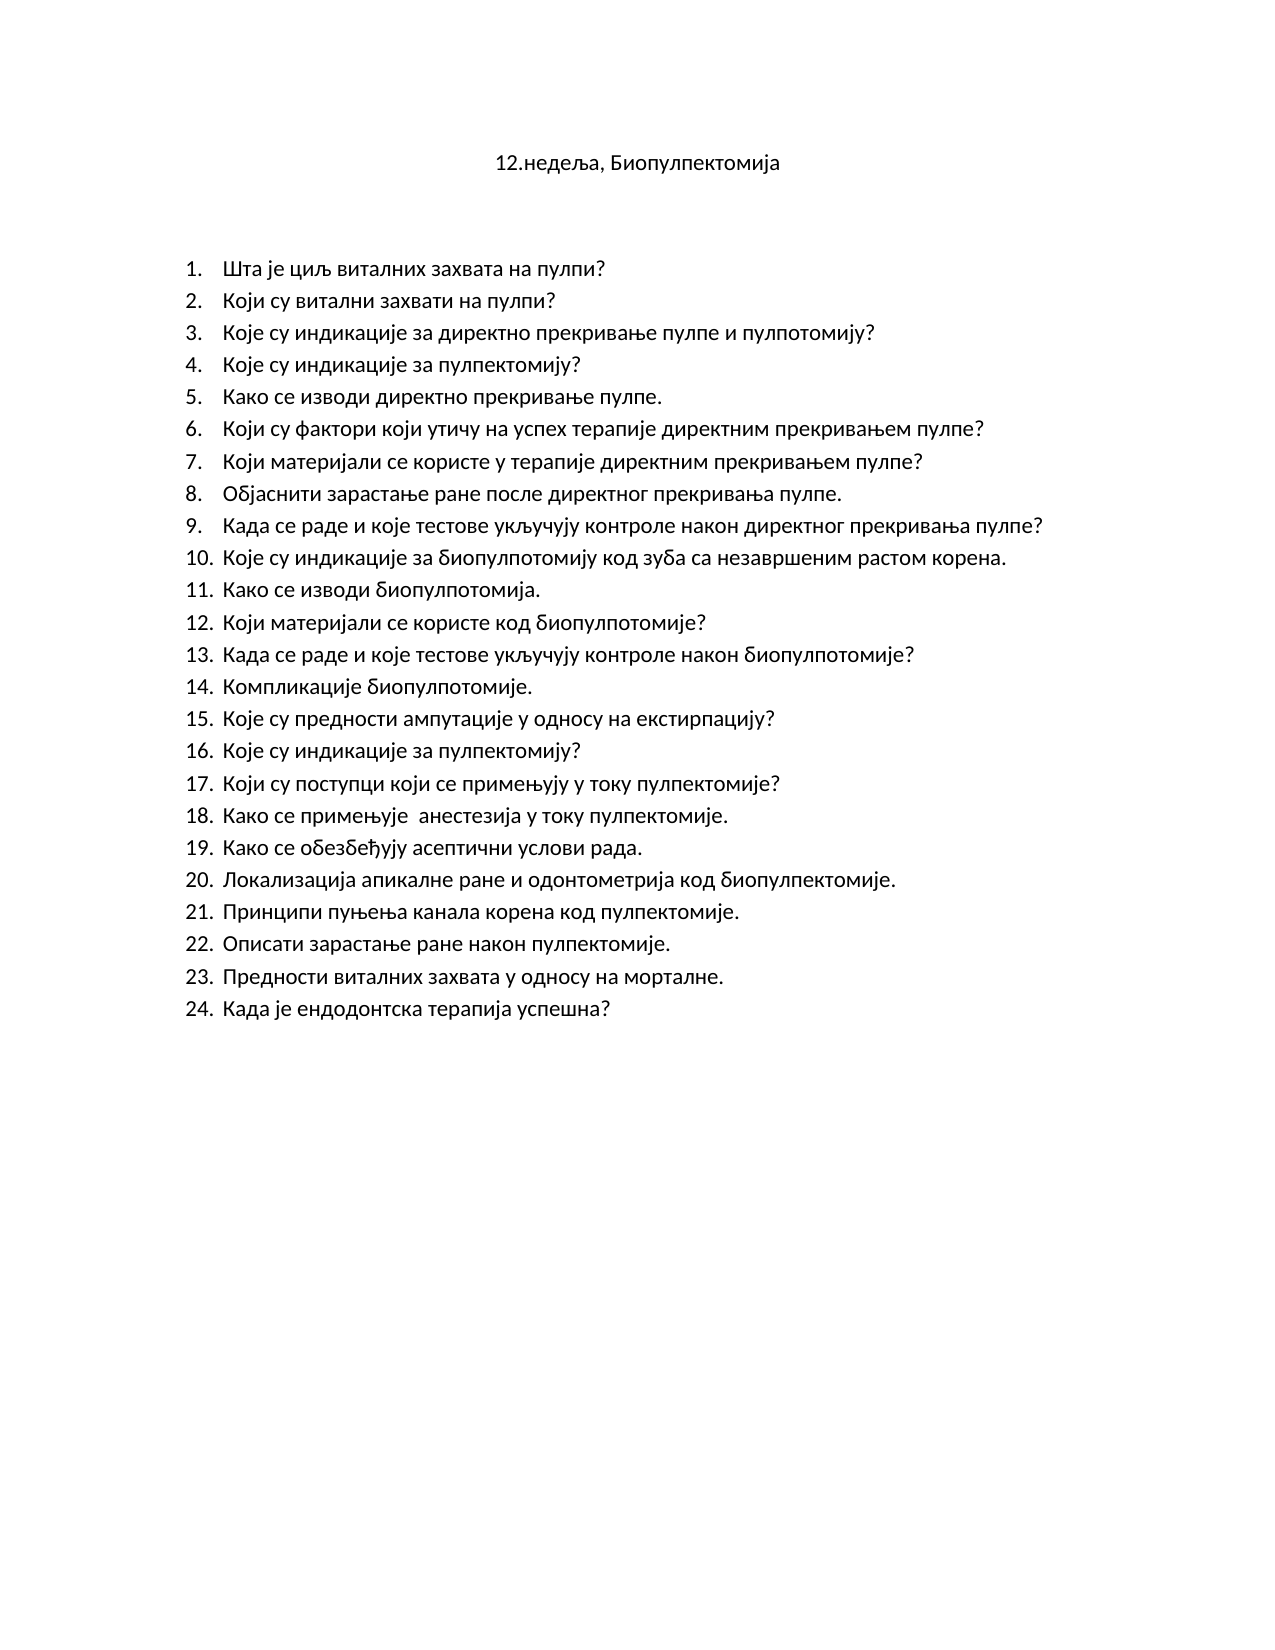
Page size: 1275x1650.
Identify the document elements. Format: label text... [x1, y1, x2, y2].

list Који материјали се користе код биопулпотомије? [185, 608, 1127, 636]
list Предности виталних захвата у односу на морталне. [185, 962, 1127, 990]
list Када се раде и које тестове укључују контроле након биопулпотомије? [185, 640, 1127, 668]
list Принципи пуњења канала корена код пулпектомије. [185, 897, 1127, 925]
list Које су индикације за биопулпотомију код зуба са незавршеним растом корена. [185, 543, 1127, 571]
list Објаснити зарастање ране после директног прекривања пулпе. [185, 479, 1127, 507]
list Који су фактори који утичу на успех терапије директним прекривањем пулпе? [185, 414, 1127, 443]
list Описати зарастање ране након пулпектомије. [185, 929, 1127, 958]
list Које су индикације за пулпектомију? [185, 350, 1127, 378]
list Који су поступци који се примењују у току пулпектомије? [185, 769, 1127, 797]
list Када се раде и које тестове укључују контроле након директног прекривања пулпе? [185, 511, 1127, 539]
list Локализација апикалне ране и одонтометрија код биопулпектомије. [185, 865, 1127, 893]
list Како се обезбеђују асептични услови рада. [185, 833, 1127, 861]
list Како се изводи директно прекривање пулпе. [185, 382, 1127, 410]
list Компликације биопулпотомије. [185, 672, 1127, 700]
list Када је ендодонтска терапија успешна? [185, 994, 1127, 1022]
list Који су витални захвати на пулпи? [185, 286, 1127, 314]
list Шта је циљ виталних захвата на пулпи? [185, 254, 1127, 282]
list Како се изводи биопулпотомија. [185, 576, 1127, 603]
list Како се примењује анестезија у току пулпектомије. [185, 801, 1127, 829]
list Који материјали се користе у терапије директним прекривањем пулпе? [185, 447, 1127, 475]
text 12.недеља, Биопулпектомија [148, 148, 1127, 176]
list Које су предности ампутације у односу на екстирпацију? [185, 704, 1127, 732]
list Које су индикације за пулпектомију? [185, 736, 1127, 764]
list Које су индикације за директно прекривање пулпе и пулпотомију? [185, 318, 1127, 346]
